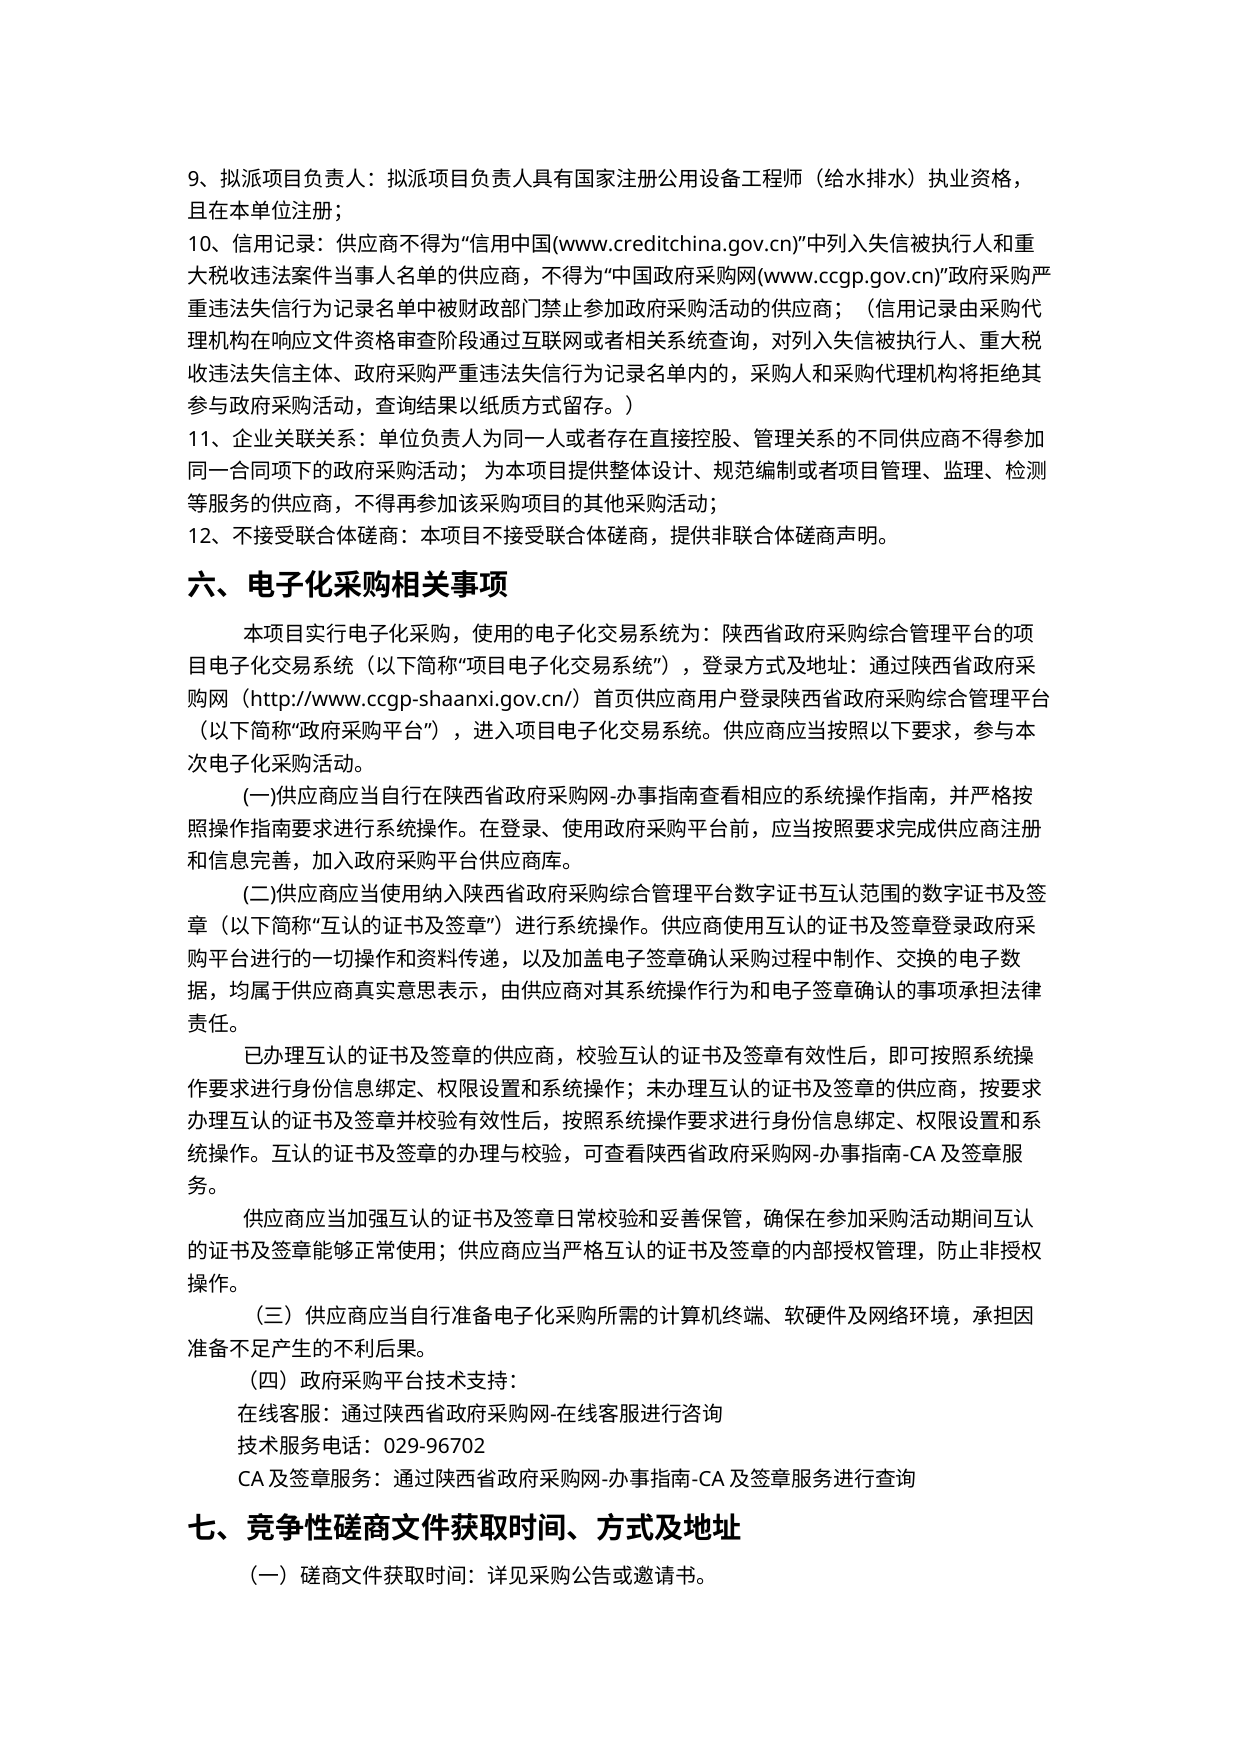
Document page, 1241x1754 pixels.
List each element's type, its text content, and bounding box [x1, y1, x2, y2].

text 10、信用记录：供应商不得为“信用中国(www.creditchina.gov.cn)”中列入失信被执行人和重大税收违法案件当事人名单的供应商，不得为“中国政府采购网(www.ccgp.gov.cn)”政府采购严重违法失信行为记录名单中被财政部门禁止参加政府采购活动的供应商；（信用记录由采购代理机构在响应文件资格审查阶段通过互联网或者相关系统查询，对列入失信被执行人、重大税收违法失信主体、政府采购严重违法失信行为记录名单内的，采购人和采购代理机构将拒绝其参与政府采购活动，查询结果以纸质方式留存。） [187, 227, 1053, 422]
text (二)供应商应当使用纳入陕西省政府采购综合管理平台数字证书互认范围的数字证书及签章（以下简称“互认的证书及签章”）进行系统操作。供应商使用互认的证书及签章登录政府采购平台进行的一切操作和资料传递，以及加盖电子签章确认采购过程中制作、交换的电子数据，均属于供应商真实意思表示，由供应商对其系统操作行为和电子签章确认的事项承担法律责任。 [187, 877, 1053, 1039]
text （三）供应商应当自行准备电子化采购所需的计算机终端、软硬件及网络环境，承担因准备不足产生的不利后果。 [187, 1299, 1053, 1364]
text 供应商应当加强互认的证书及签章日常校验和妥善保管，确保在参加采购活动期间互认的证书及签章能够正常使用；供应商应当严格互认的证书及签章的内部授权管理，防止非授权操作。 [187, 1202, 1053, 1299]
text 11、企业关联关系：单位负责人为同一人或者存在直接控股、管理关系的不同供应商不得参加同一合同项下的政府采购活动； 为本项目提供整体设计、规范编制或者项目管理、监理、检测等服务的供应商，不得再参加该采购项目的其他采购活动； [187, 422, 1053, 519]
text （一）磋商文件获取时间：详见采购公告或邀请书。 [187, 1559, 1053, 1592]
text 本项目实行电子化采购，使用的电子化交易系统为：陕西省政府采购综合管理平台的项目电子化交易系统（以下简称“项目电子化交易系统”），登录方式及地址：通过陕西省政府采购网（http://www.ccgp-shaanxi.gov.cn/）首页供应商用户登录陕西省政府采购综合管理平台（以下简称“政府采购平台”），进入项目电子化交易系统。供应商应当按照以下要求，参与本次电子化采购活动。 [187, 617, 1053, 779]
text 在线客服：通过陕西省政府采购网-在线客服进行咨询 [187, 1397, 1053, 1429]
text 六、电子化采购相关事项 [187, 552, 1053, 617]
text 七、竞争性磋商文件获取时间、方式及地址 [187, 1494, 1053, 1559]
text CA及签章服务：通过陕西省政府采购网-办事指南-CA及签章服务进行查询 [187, 1462, 1053, 1494]
text (一)供应商应当自行在陕西省政府采购网-办事指南查看相应的系统操作指南，并严格按照操作指南要求进行系统操作。在登录、使用政府采购平台前，应当按照要求完成供应商注册和信息完善，加入政府采购平台供应商库。 [187, 779, 1053, 877]
text 12、不接受联合体磋商：本项目不接受联合体磋商，提供非联合体磋商声明。 [187, 519, 1053, 552]
text 9、拟派项目负责人：拟派项目负责人具有国家注册公用设备工程师（给水排水）执业资格，且在本单位注册； [187, 162, 1053, 227]
text （四）政府采购平台技术支持： [187, 1364, 1053, 1397]
text 技术服务电话：029-96702 [187, 1429, 1053, 1462]
text 已办理互认的证书及签章的供应商，校验互认的证书及签章有效性后，即可按照系统操作要求进行身份信息绑定、权限设置和系统操作；未办理互认的证书及签章的供应商，按要求办理互认的证书及签章并校验有效性后，按照系统操作要求进行身份信息绑定、权限设置和系统操作。互认的证书及签章的办理与校验，可查看陕西省政府采购网-办事指南-CA及签章服务。 [187, 1039, 1053, 1202]
